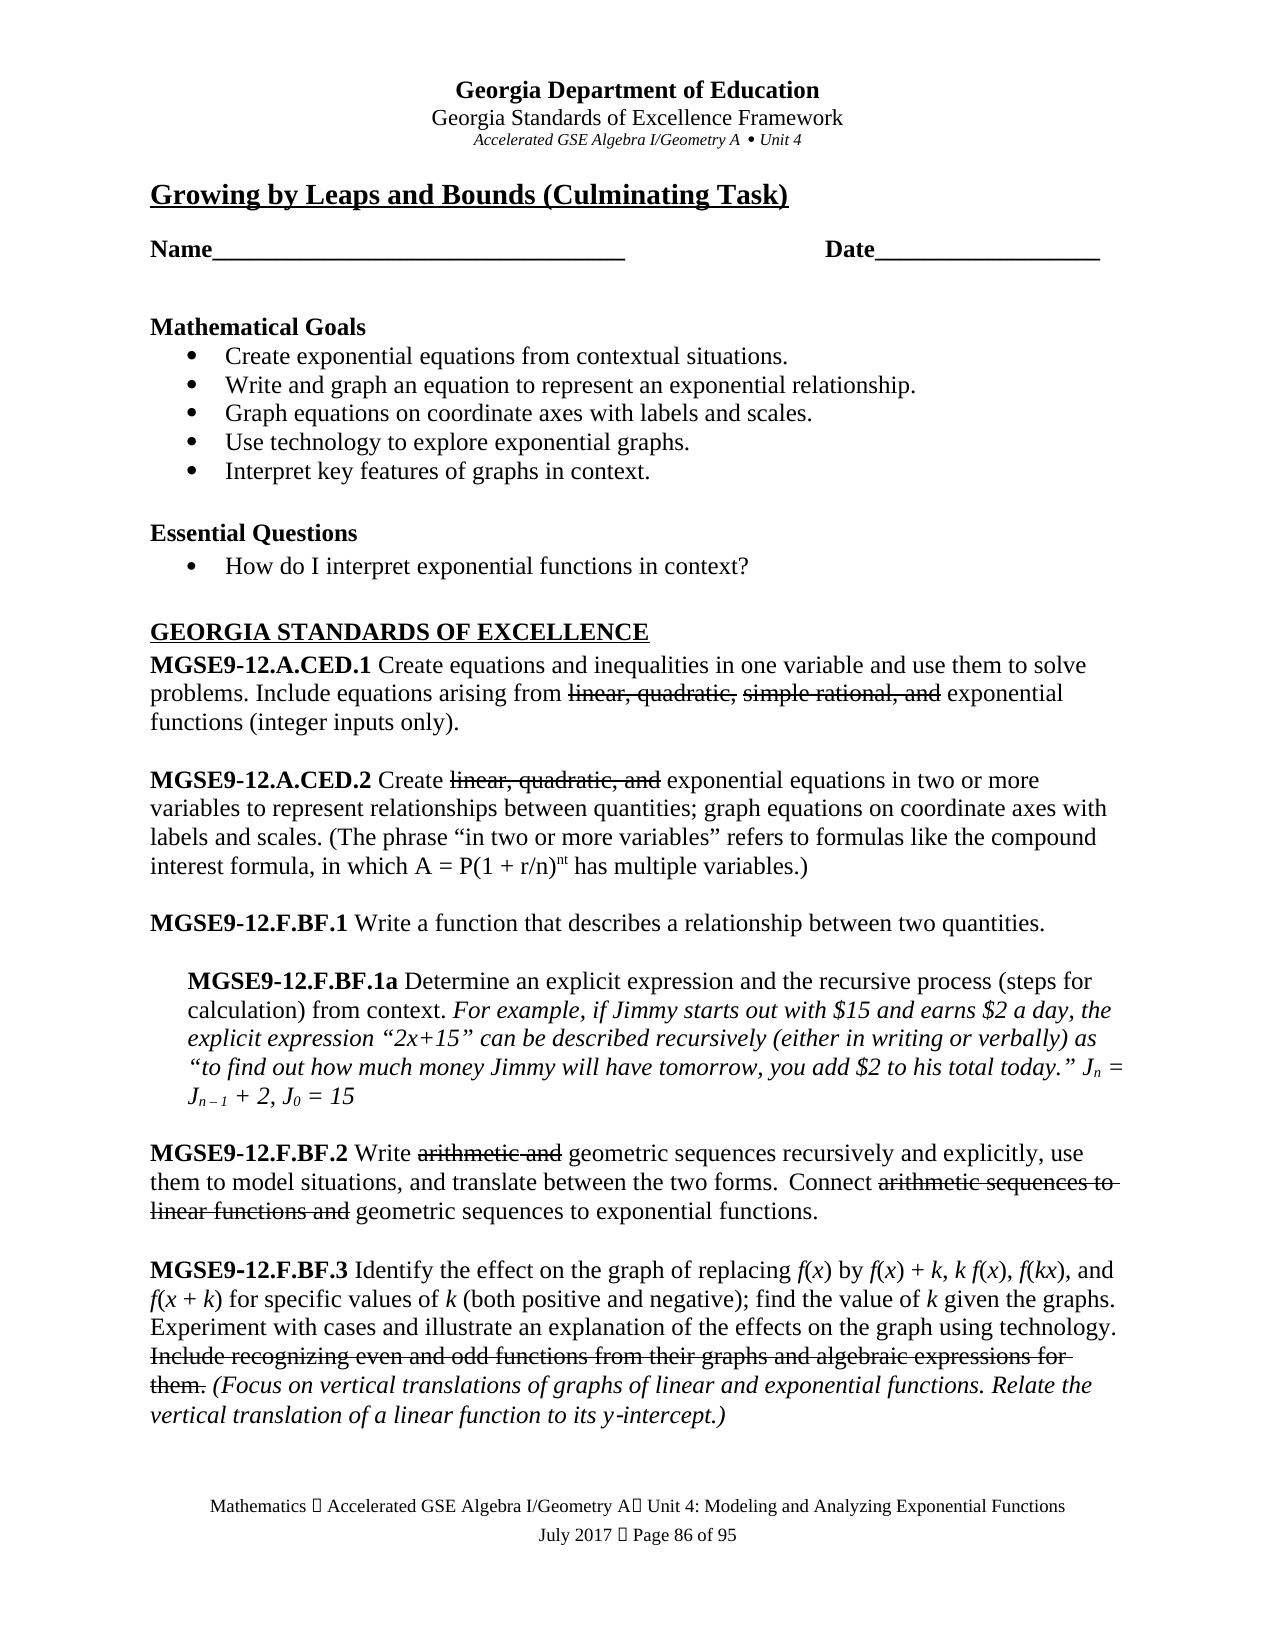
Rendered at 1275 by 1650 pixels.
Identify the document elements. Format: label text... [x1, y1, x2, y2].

list Use technology to explore exponential graphs. [187, 427, 1125, 456]
text MGSE9-12.A.CED.1 Create equations and inequalities in one variable and use them to solve problems. Include equations arising from linear, quadratic, simple rational, and exponential functions (integer inputs only). [150, 650, 1125, 736]
list Graph equations on coordinate axes with labels and scales. [187, 398, 1125, 427]
text Essential Questions [150, 518, 1125, 546]
text Name_________________________________ Date__________________ [150, 237, 1125, 263]
text Growing by Leaps and Bounds (Culminating Task) [150, 177, 1125, 211]
text MGSE9‐12.F.BF.3 Identify the effect on the graph of replacing f(x) by f(x) + k, k f(x), f(kx), and f(x + k) for specific values of k (both positive and negative); find the value of k given the graphs. Experiment with cases and illustrate an explanation of the effects on the graph using technology. Include recognizing even and odd functions from their graphs and algebraic expressions for them. (Focus on vertical translations of graphs of linear and exponential functions. Relate the vertical translation of a linear function to its y‐intercept.) [150, 1253, 1125, 1429]
list Create exponential equations from contextual situations. [187, 341, 1125, 370]
text Mathematical Goals [150, 312, 1125, 341]
text MGSE9-12.F.BF.1 Write a function that describes a relationship between two quantities. [150, 908, 1125, 937]
text GEORGIA STANDARDS OF EXCELLENCE [150, 617, 1125, 646]
text MGSE9-12.F.BF.2 Write arithmetic and geometric sequences recursively and explicitly, use them to model situations, and translate between the two forms. Connect arithmetic sequences to linear functions and geometric sequences to exponential functions. [150, 1138, 1125, 1225]
text MGSE9-12.F.BF.1a Determine an explicit expression and the recursive process (steps for calculation) from context. For example, if Jimmy starts out with $15 and earns $2 a day, the explicit expression “2x+15” can be described recursively (either in writing or verbally) as “to find out how much money Jimmy will have tomorrow, you add $2 to his total today.” Jn = Jn – 1 + 2, J0 = 15 [187, 966, 1125, 1110]
list How do I interpret exponential functions in context? [187, 551, 1125, 579]
list Write and graph an equation to represent an exponential relationship. [187, 370, 1125, 398]
list Interpret key features of graphs in context. [187, 456, 1125, 485]
text MGSE9-12.A.CED.2 Create linear, quadratic, and exponential equations in two or more variables to represent relationships between quantities; graph equations on coordinate axes with labels and scales. (The phrase “in two or more variables” refers to formulas like the compound interest formula, in which A = P(1 + r/n)nt has multiple variables.) [150, 765, 1125, 880]
